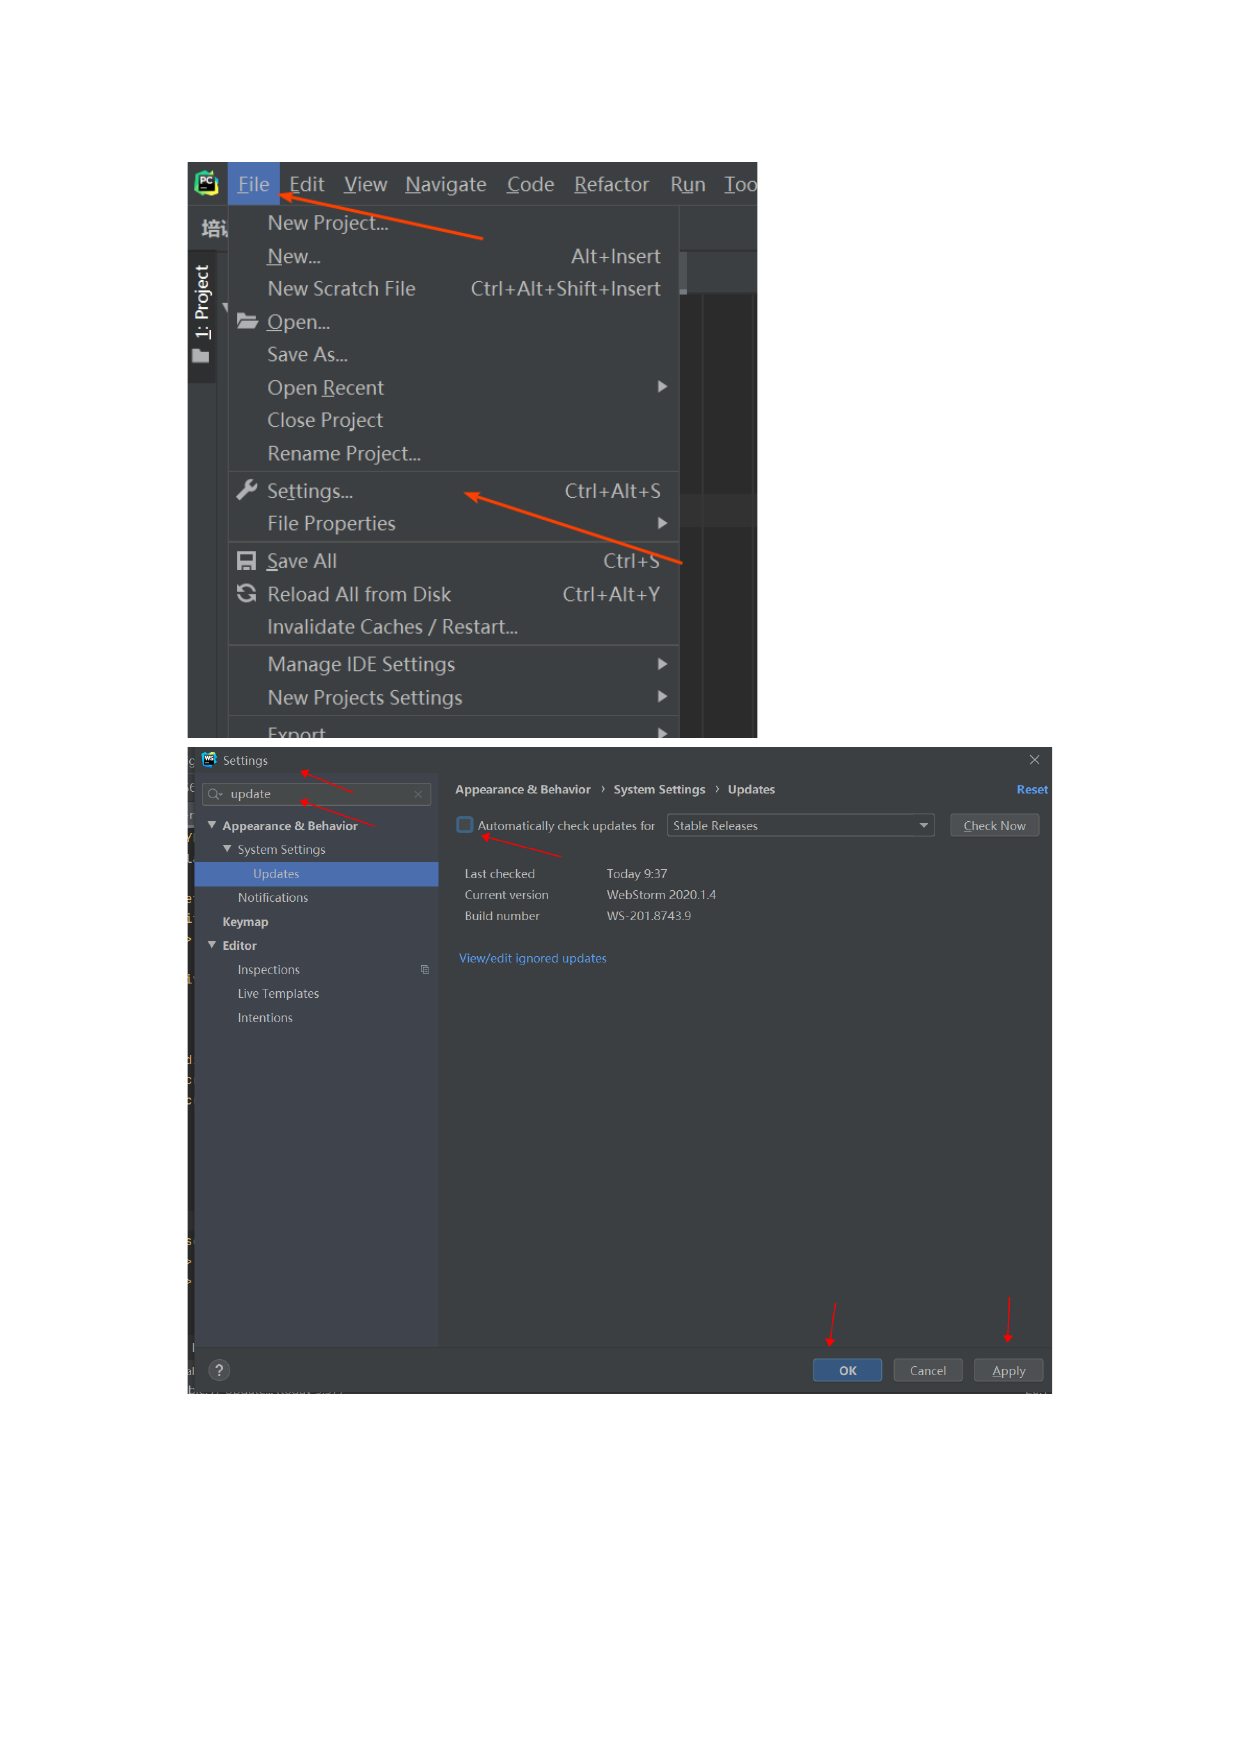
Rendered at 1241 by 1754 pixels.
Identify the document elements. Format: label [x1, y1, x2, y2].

picture [187, 162, 758, 738]
picture [187, 747, 1053, 1394]
